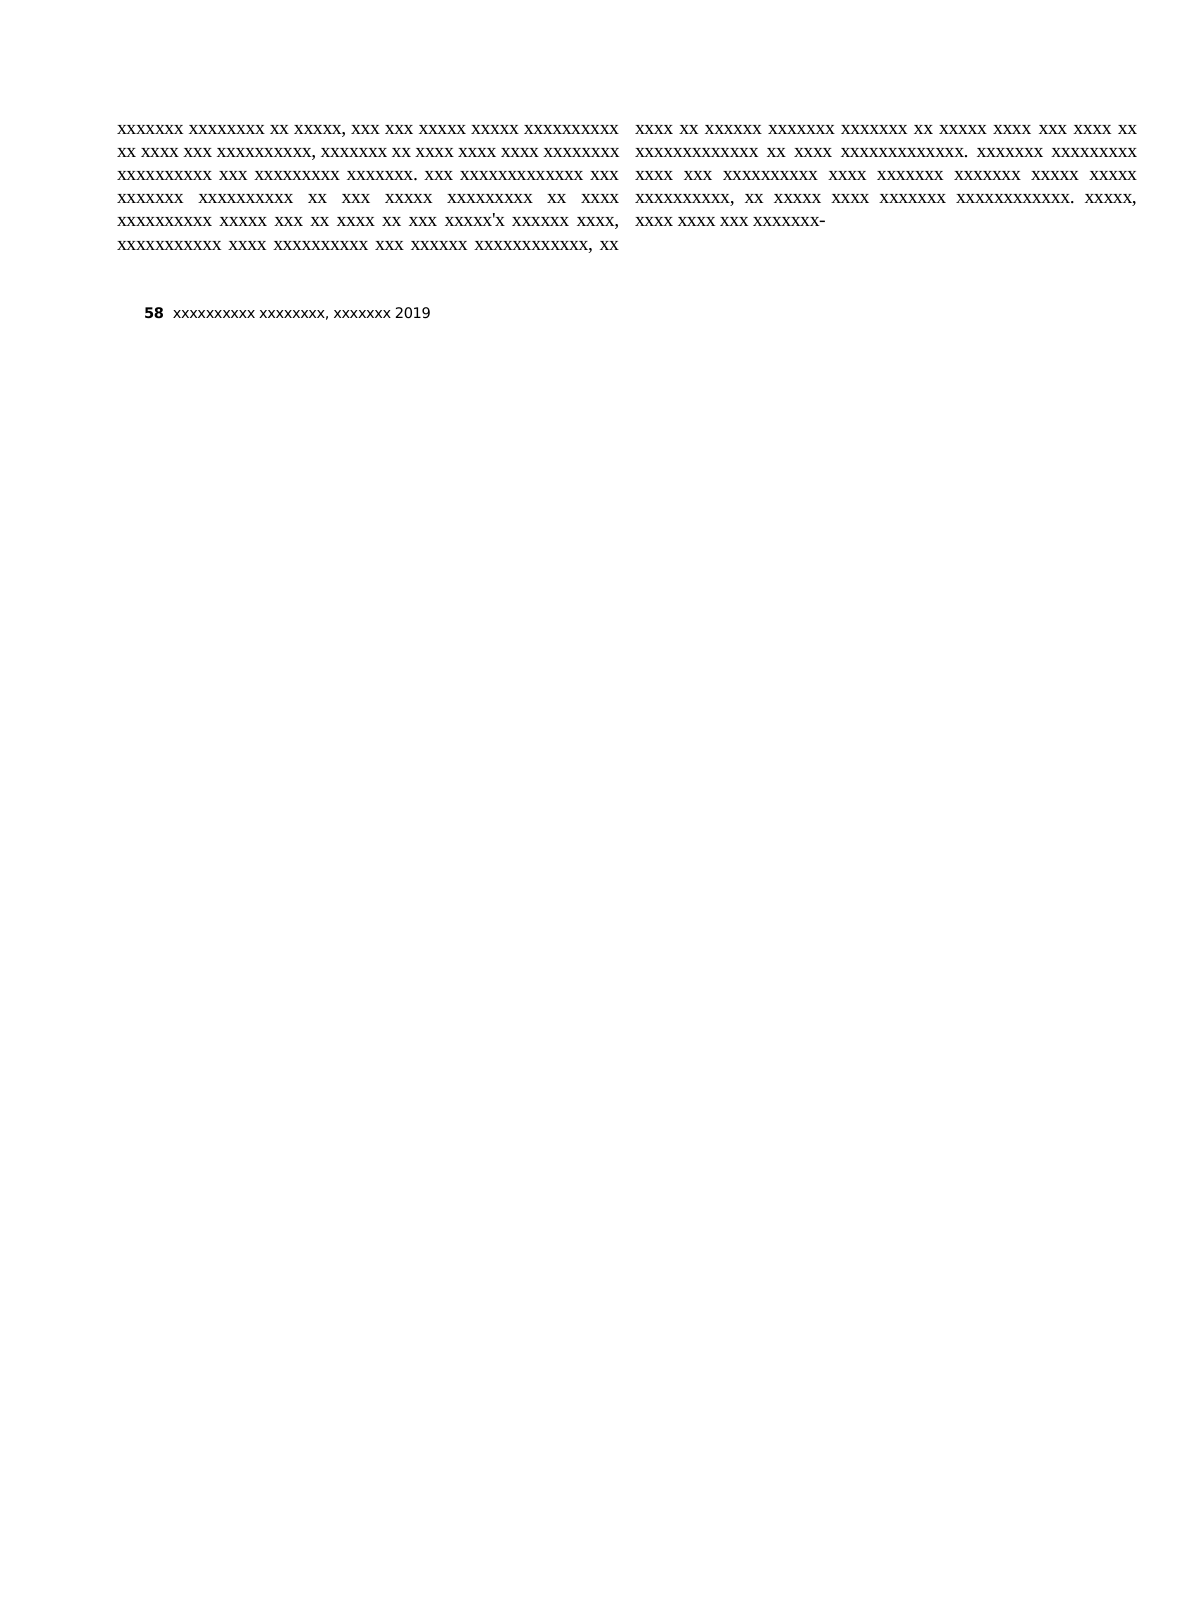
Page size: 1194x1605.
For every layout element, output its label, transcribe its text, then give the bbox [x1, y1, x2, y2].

text 58 xxxxxxxxxx xxxxxxxx, xxxxxxx 2019 [139, 302, 1137, 323]
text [635, 116, 1137, 232]
